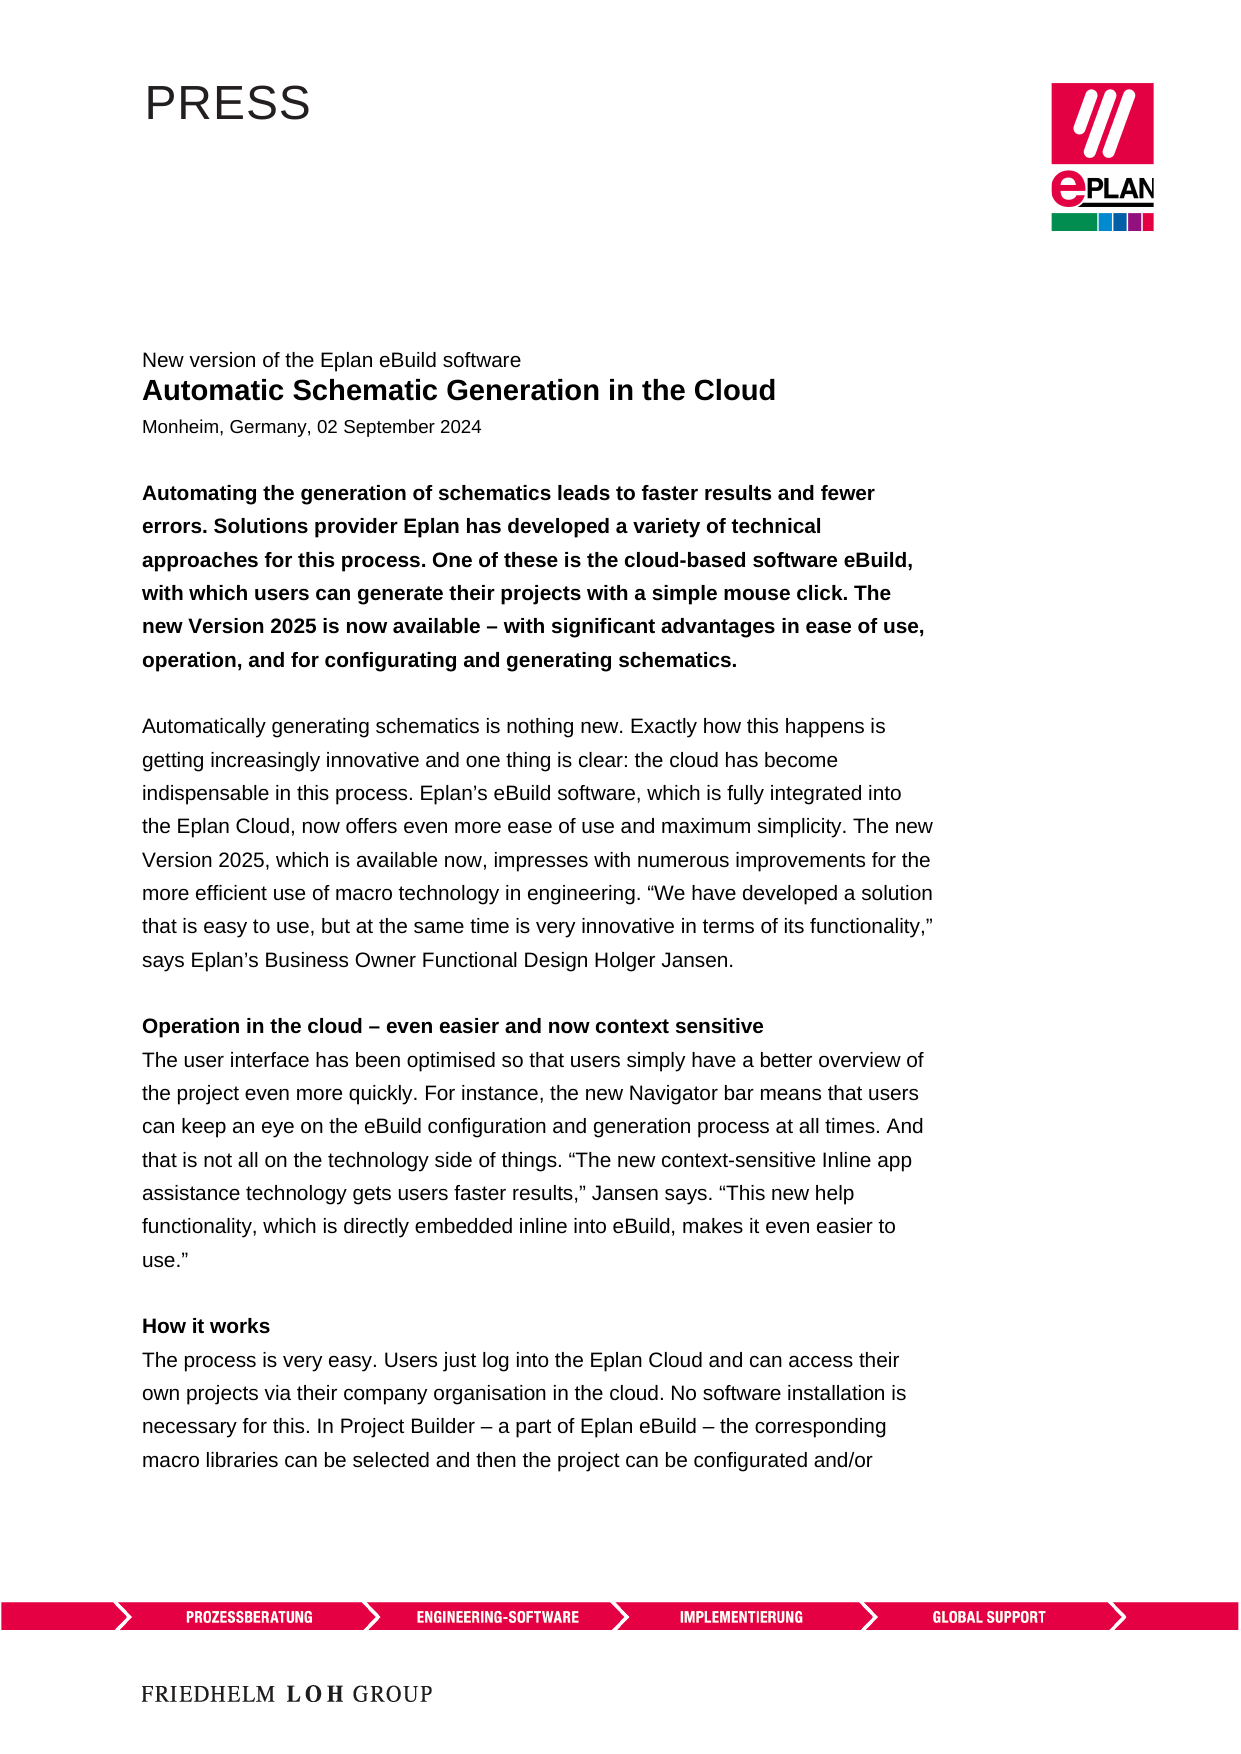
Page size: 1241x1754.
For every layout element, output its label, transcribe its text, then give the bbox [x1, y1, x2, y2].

text Automating the generation of schematics leads to faster results and fewer errors. Solutions provider Eplan has developed a variety of technical approaches for this process. One of these is the cloud-based software eBuild, with which users can generate their projects with a simple mouse click. The new Version 2025 is now available – with significant advantages in ease of use, operation, and for configurating and generating schematics. [142, 474, 936, 674]
text Monheim, Germany, 02 September 2024 [142, 407, 936, 440]
picture [141, 1685, 432, 1702]
text Automatically generating schematics is nothing new. Exactly how this happens is getting increasingly innovative and one thing is clear: the cloud has become indispensable in this process. Eplan’s eBuild software, which is fully integrated into the Eplan Cloud, now offers even more ease of use and maximum simplicity. The new Version 2025, which is available now, impresses with numerous improvements for the more efficient use of macro technology in engineering. “We have developed a solution that is easy to use, but at the same time is very innovative in terms of its functionality,” says Eplan’s Business Owner Functional Design Holger Jansen. [142, 707, 936, 974]
text How it works [142, 1307, 936, 1340]
picture [1051, 83, 1154, 230]
text New version of the Eplan eBuild software [142, 340, 936, 374]
text The user interface has been optimised so that users simply have a better overview of the project even more quickly. For instance, the new Navigator bar means that users can keep an eye on the eBuild configuration and generation process at all times. And that is not all on the technology side of things. “The new context-sensitive Inline app assistance technology gets users faster results,” Jansen says. “This new help functionality, which is directly embedded inline into eBuild, makes it even easier to use.” [142, 1040, 936, 1274]
picture [0, 1602, 1238, 1630]
text Operation in the cloud – even easier and now context sensitive [142, 1007, 939, 1040]
text Automatic Schematic Generation in the Cloud [142, 374, 936, 407]
